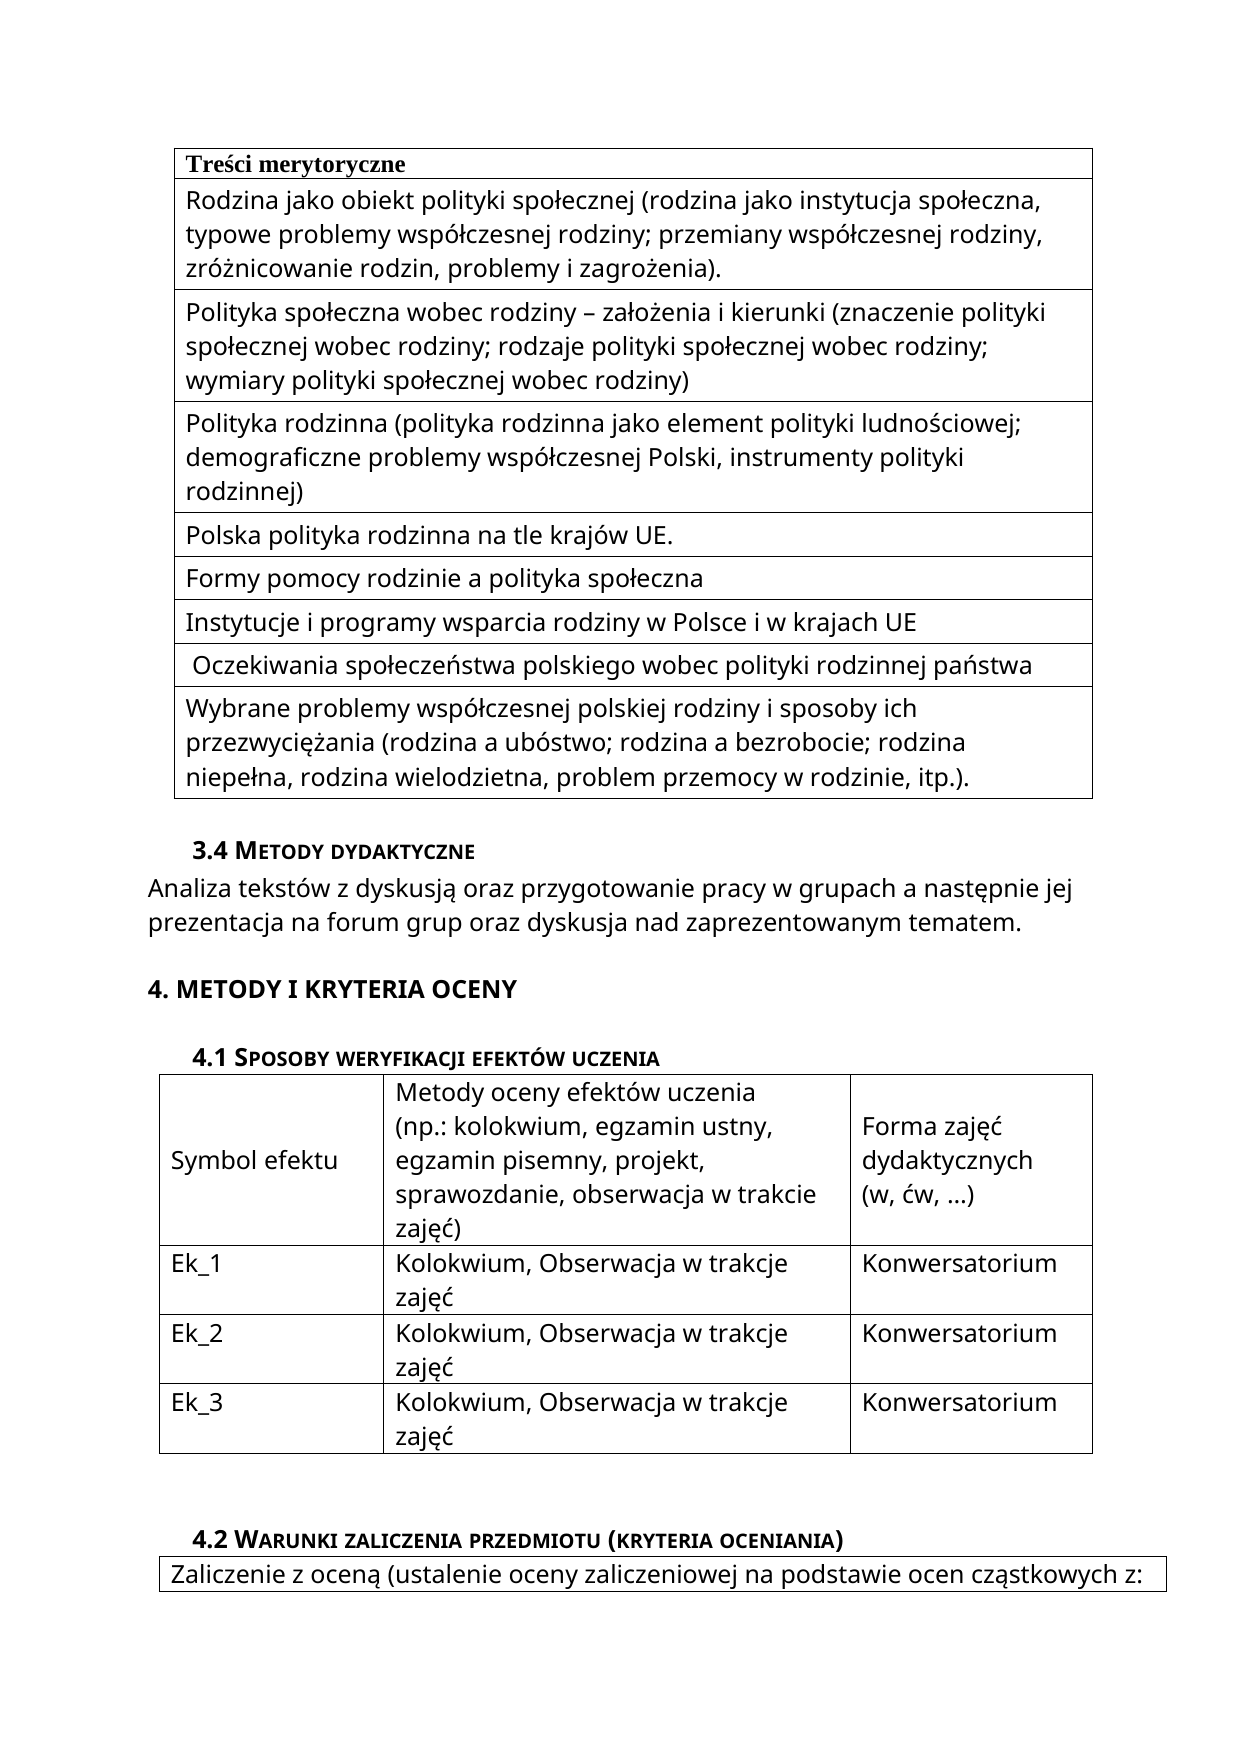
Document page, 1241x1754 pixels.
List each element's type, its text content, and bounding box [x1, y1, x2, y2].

table_header Metody oceny efektów uczenia (np.: kolokwium, egzamin ustny, egzamin pisemny, projekt, sprawozdanie, obserwacja w trakcie zajęć) [384, 1075, 850, 1245]
table_cell Kolokwium, Obserwacja w trakcje zajęć [384, 1384, 850, 1452]
table_cell Wybrane problemy współczesnej polskiej rodziny i sposoby ich przezwyciężania (rodzina a ubóstwo; rodzina a bezrobocie; rodzina niepełna, rodzina wielodzietna, problem przemocy w rodzinie, itp.). [175, 687, 1092, 797]
table_cell Kolokwium, Obserwacja w trakcje zajęć [384, 1315, 850, 1383]
table_cell Polska polityka rodzinna na tle krajów UE. [175, 513, 1092, 556]
table_cell Instytucje i programy wsparcia rodziny w Polsce i w krajach UE [175, 600, 1092, 642]
table_cell Rodzina jako obiekt polityki społecznej (rodzina jako instytucja społeczna, typowe problemy współczesnej rodziny; przemiany współczesnej rodziny, zróżnicowanie rodzin, problemy i zagrożenia). [175, 179, 1092, 289]
table_cell Formy pomocy rodzinie a polityka społeczna [175, 557, 1092, 599]
text 4. METODY I KRYTERIA OCENY [148, 971, 1093, 1006]
text 4.1 Sposoby weryfikacji efektów uczenia [192, 1039, 1093, 1074]
table_cell Kolokwium, Obserwacja w trakcje zajęć [384, 1246, 850, 1314]
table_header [160, 1557, 1166, 1591]
table_cell Konwersatorium [851, 1246, 1092, 1314]
table_cell Oczekiwania społeczeństwa polskiego wobec polityki rodzinnej państwa [175, 644, 1092, 686]
text 4.2 Warunki zaliczenia przedmiotu (kryteria oceniania) [192, 1522, 1093, 1556]
table_cell Ek_1 [160, 1246, 383, 1314]
table_header Treści merytoryczne [175, 149, 1092, 177]
text 3.4 Metody dydaktyczne [192, 832, 1093, 867]
table_cell Ek_3 [160, 1384, 383, 1452]
table_cell Konwersatorium [851, 1384, 1092, 1452]
table_cell Konwersatorium [851, 1315, 1092, 1383]
table_cell Ek_2 [160, 1315, 383, 1383]
text Analiza tekstów z dyskusją oraz przygotowanie pracy w grupach a następnie jej prezentacja na forum grup oraz dyskusja nad zaprezentowanym tematem. [148, 871, 1093, 939]
table_header Forma zajęć dydaktycznych (w, ćw, …) [851, 1075, 1092, 1245]
table_header Symbol efektu [160, 1075, 383, 1245]
table_cell Polityka społeczna wobec rodziny – założenia i kierunki (znaczenie polityki społecznej wobec rodziny; rodzaje polityki społecznej wobec rodziny; wymiary polityki społecznej wobec rodziny) [175, 290, 1092, 401]
table_cell Polityka rodzinna (polityka rodzinna jako element polityki ludnościowej; demograficzne problemy współczesnej Polski, instrumenty polityki rodzinnej) [175, 402, 1092, 512]
